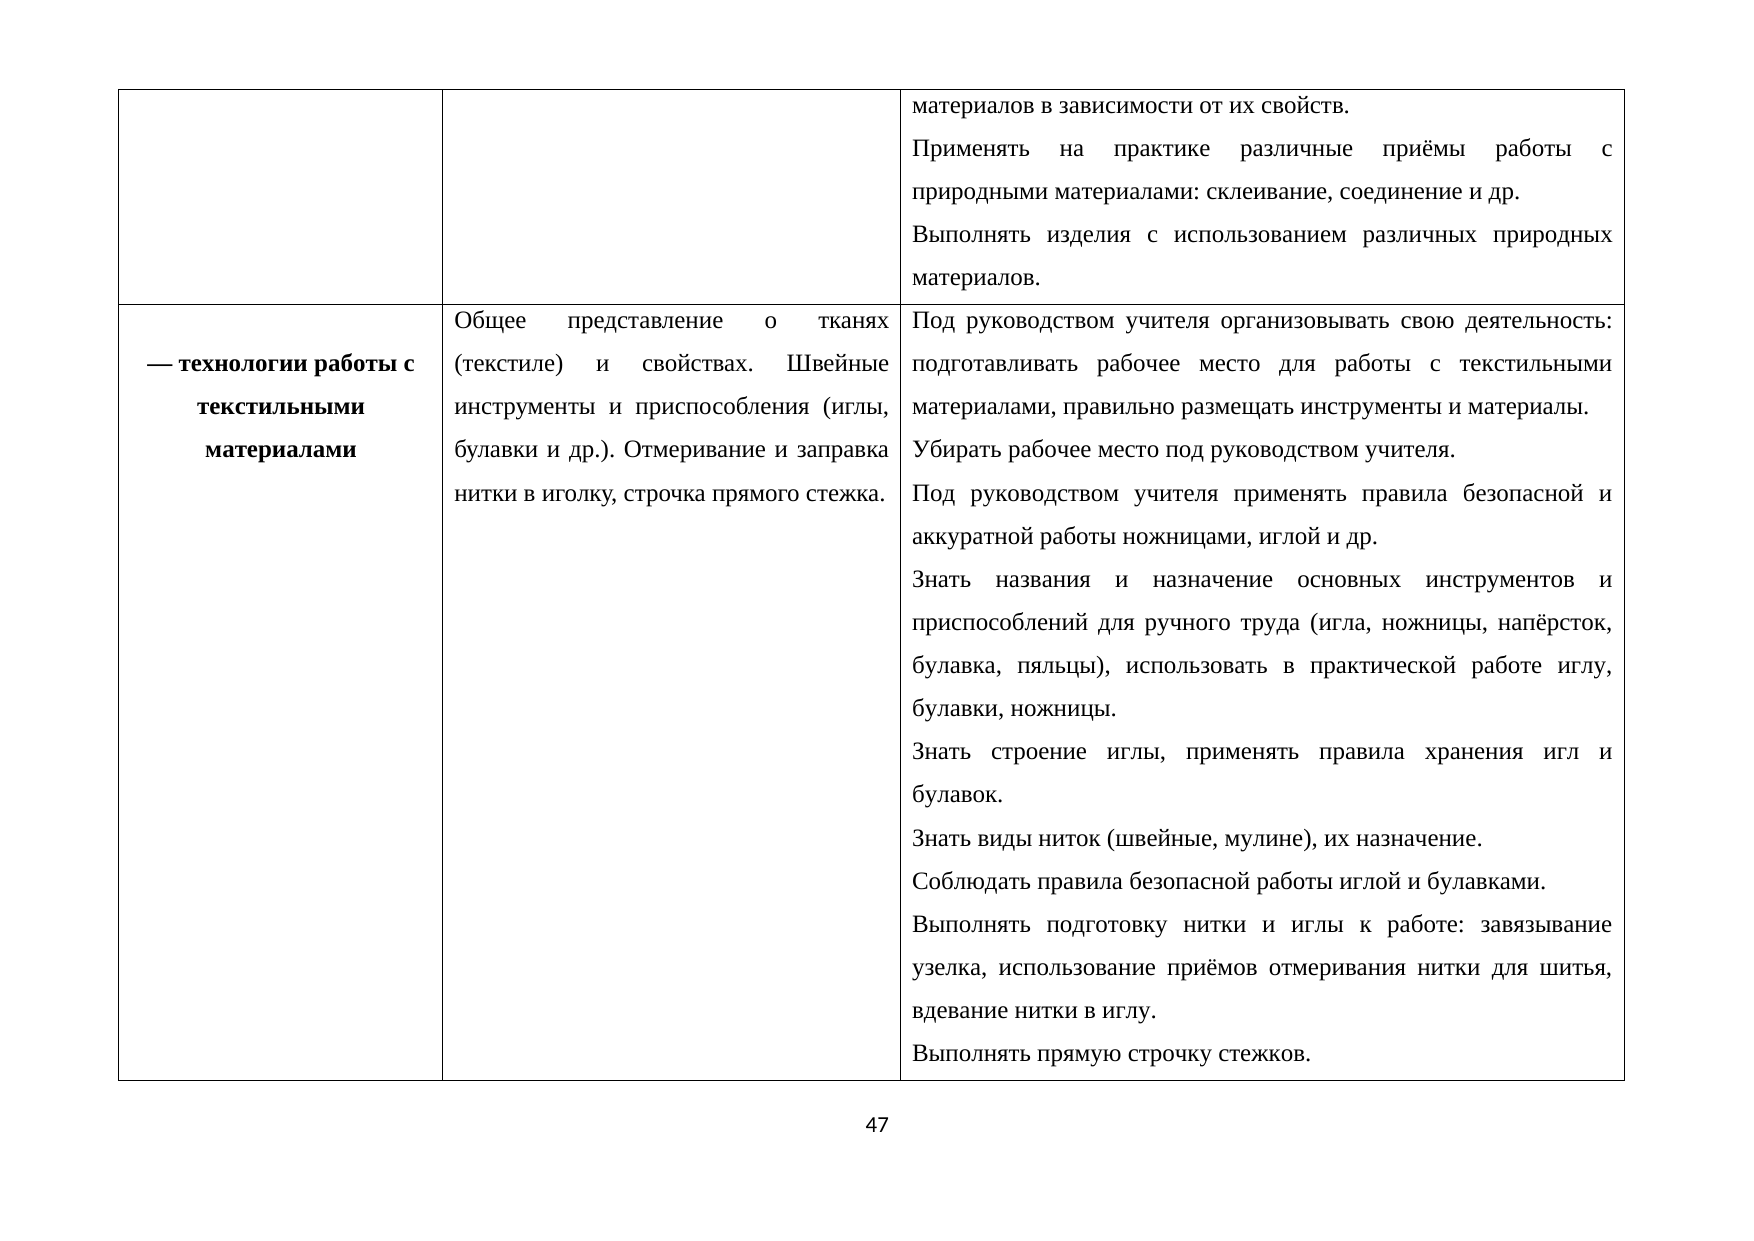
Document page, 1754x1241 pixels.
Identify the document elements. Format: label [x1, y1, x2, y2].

table_cell [119, 90, 442, 304]
table_cell [443, 305, 900, 1080]
table_cell [119, 305, 442, 1080]
table_cell [901, 90, 1624, 304]
table_cell [443, 90, 900, 304]
table_cell [901, 305, 1624, 1080]
